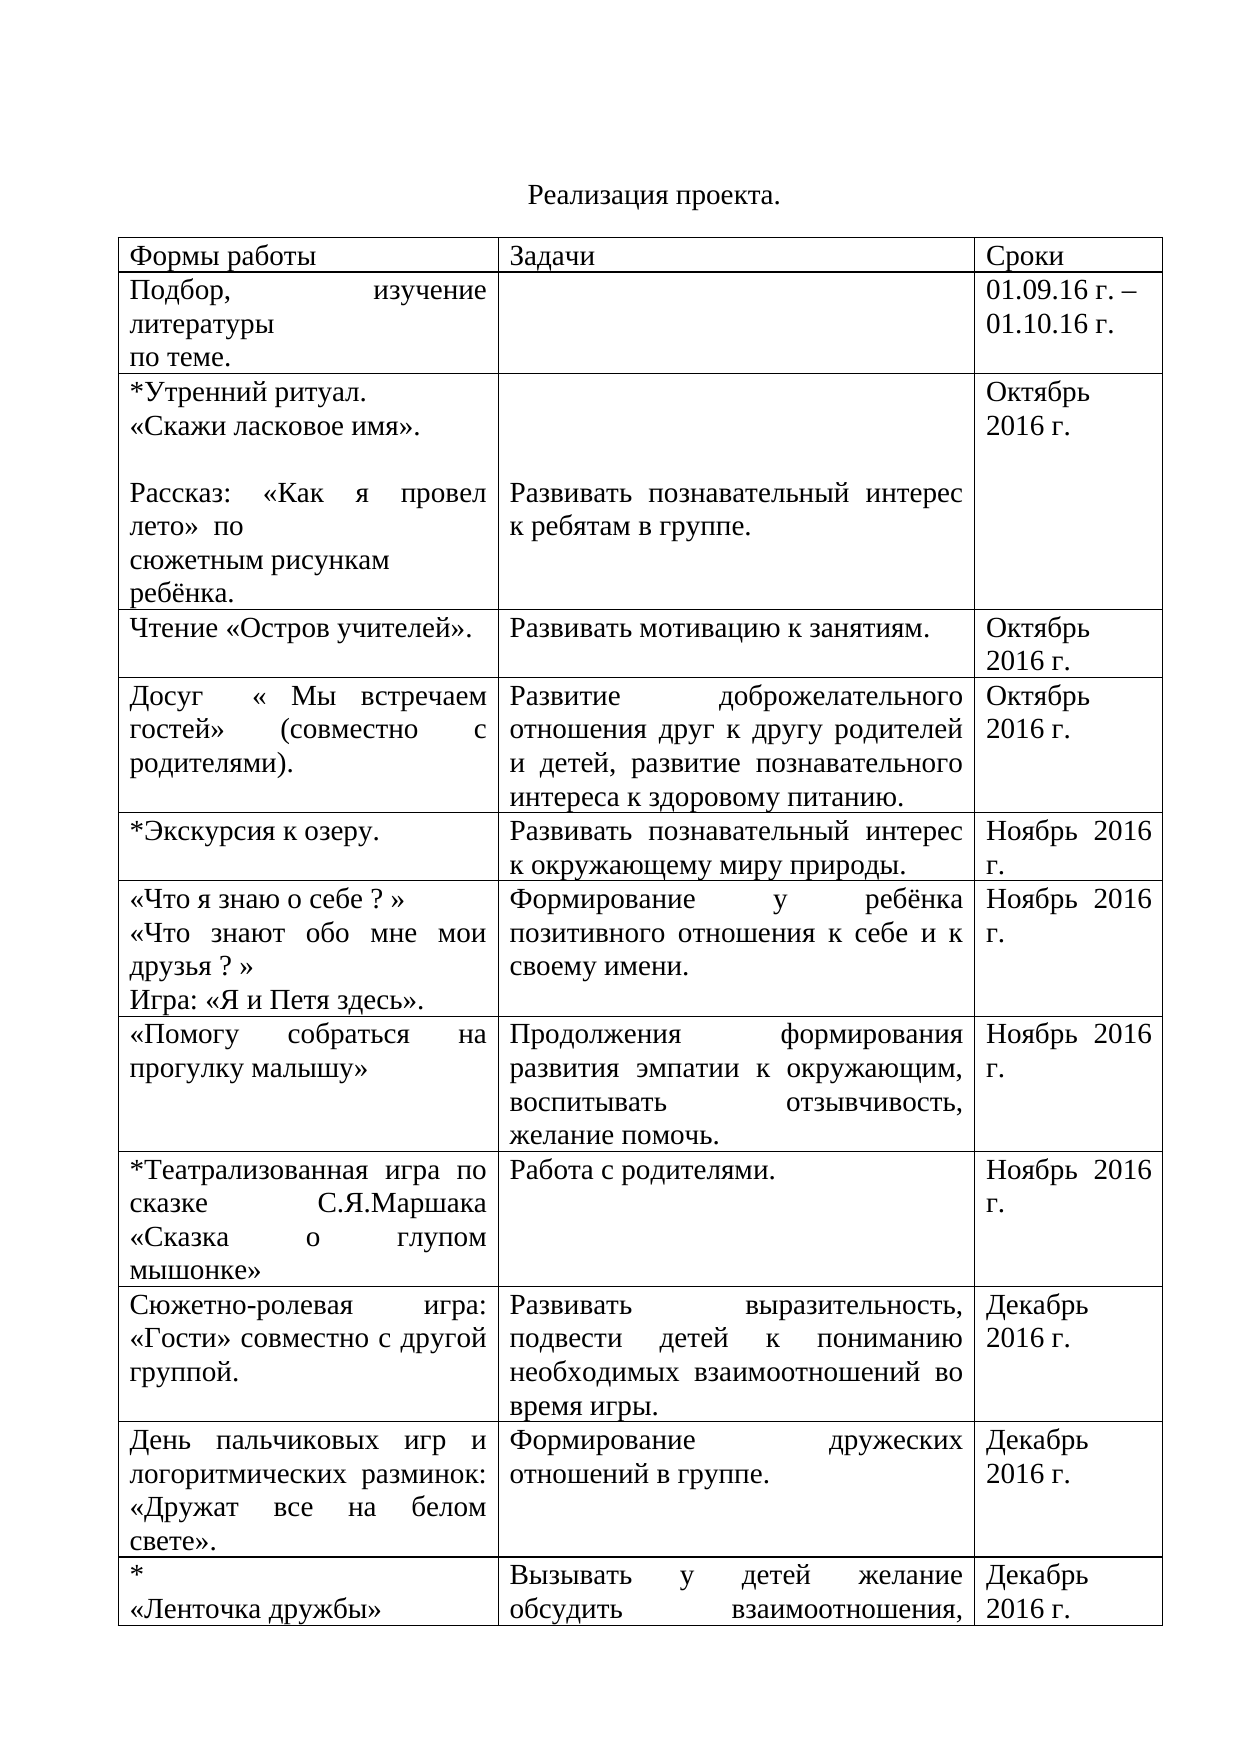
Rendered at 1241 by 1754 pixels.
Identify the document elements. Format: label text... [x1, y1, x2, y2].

table_cell Развивать выразительность, подвести детей к пониманию необходимых взаимоотношений во время игры. [499, 1287, 974, 1421]
table_cell Ноябрь 2016 г. [975, 881, 1162, 1016]
table_cell День пальчиковых игр и логоритмических разминок: «Дружат все на белом свете». [119, 1422, 498, 1556]
table_cell Формирование у ребёнка позитивного отношения к себе и к своему имени. [499, 881, 974, 1016]
table_cell Продолжения формирования развития эмпатии к окружающим, воспитывать отзывчивость, желание помочь. [499, 1017, 974, 1151]
table_cell Декабрь 2016 г. [975, 1422, 1162, 1556]
table_cell «Что я знаю о себе ? » «Что знают обо мне мои друзья ? » Игра: «Я и Петя здесь». [119, 881, 498, 1016]
table_cell Октябрь 2016 г. [975, 610, 1162, 677]
table_cell Декабрь 2016 г. [975, 1287, 1162, 1421]
table_header Сроки [975, 238, 1162, 271]
table_cell Досуг « Мы встречаем гостей» (совместно с родителями). [119, 678, 498, 812]
table_cell *Театрализованная игра по сказке С.Я.Маршака «Сказка о глупом мышонке» [119, 1152, 498, 1286]
table_cell Сюжетно-ролевая игра: «Гости» совместно с другой группой. [119, 1287, 498, 1421]
table_cell Ноябрь 2016 г. [975, 813, 1162, 880]
table_cell Ноябрь 2016 г. [975, 1152, 1162, 1286]
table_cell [499, 1558, 974, 1624]
table_cell Октябрь 2016 г. [975, 678, 1162, 812]
table_cell Работа с родителями. [499, 1152, 974, 1286]
table_cell Подбор, изучение литературы по теме. [119, 273, 498, 373]
table_cell Формирование дружеских отношений в группе. [499, 1422, 974, 1556]
table_header Формы работы [119, 238, 498, 271]
table_cell *Экскурсия к озеру. [119, 813, 498, 880]
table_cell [119, 1558, 498, 1624]
table_cell Октябрь 2016 г. [975, 374, 1162, 609]
text Реализация проекта. [177, 177, 1152, 211]
table_cell Ноябрь 2016 г. [975, 1017, 1162, 1151]
table_cell [499, 273, 974, 373]
table_cell 01.09.16 г. – 01.10.16 г. [975, 273, 1162, 373]
table_cell Чтение «Остров учителей». [119, 610, 498, 677]
table_cell Развитие доброжелательного отношения друг к другу родителей и детей, развитие познавательного интереса к здоровому питанию. [499, 678, 974, 812]
table_cell Развивать познавательный интерес к окружающему миру природы. [499, 813, 974, 880]
table_cell Развивать познавательный интерес к ребятам в группе. [499, 374, 974, 609]
table_cell Развивать мотивацию к занятиям. [499, 610, 974, 677]
table_cell *Утренний ритуал. «Скажи ласковое имя». Рассказ: «Как я провел лето» по сюжетным рисункам ребёнка. [119, 374, 498, 609]
table_cell «Помогу собраться на прогулку малышу» [119, 1017, 498, 1151]
table_cell Декабрь 2016 г. [975, 1558, 1162, 1624]
table_header Задачи [499, 238, 974, 271]
